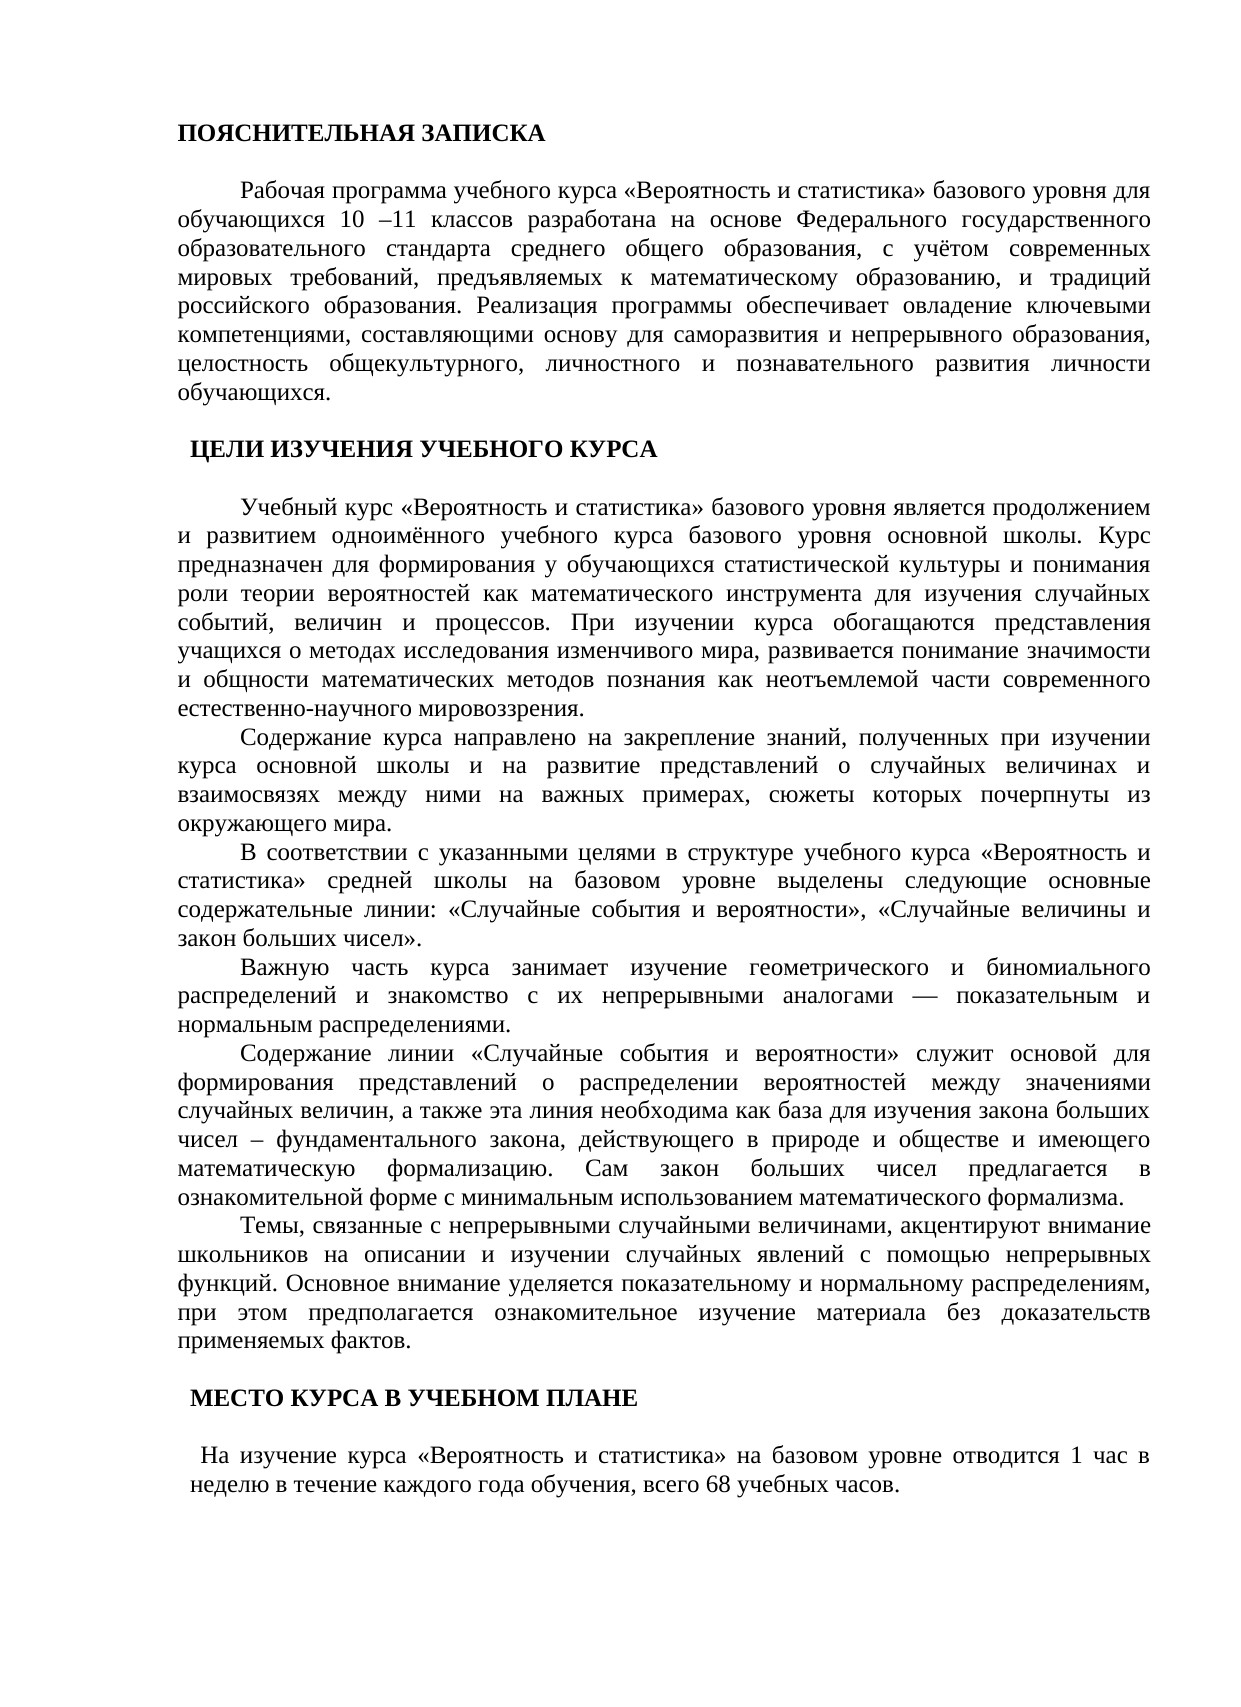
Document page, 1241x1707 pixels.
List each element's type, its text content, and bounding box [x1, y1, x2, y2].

text ЦЕЛИ ИЗУЧЕНИЯ УЧЕБНОГО КУРСА [190, 434, 1152, 463]
text Рабочая программа учебного курса «Вероятность и статистика» базового уровня для обучающихся 10 –11 классов разработана на основе Федерального государственного образовательного стандарта среднего общего образования, с учётом современных мировых требований, предъявляемых к математическому образованию, и традиций российского образования. Реализация программы обеспечивает овладение ключевыми компетенциями, составляющими основу для саморазвития и непрерывного образования, целостность общекультурного, личностного и познавательного развития личности обучающихся. [177, 176, 1152, 406]
text Учебный курс «Вероятность и статистика» базового уровня является продолжением и развитием одноимённого учебного курса базового уровня основной школы. Курс предназначен для формирования у обучающихся статистической культуры и понимания роли теории вероятностей как математического инструмента для изучения случайных событий, величин и процессов. При изучении курса обогащаются представления учащихся о методах исследования изменчивого мира, развивается понимание значимости и общности математических методов познания как неотъемлемой части современного естественно-научного мировоззрения. [177, 492, 1152, 722]
text Темы, связанные с непрерывными случайными величинами, акцентируют внимание школьников на описании и изучении случайных явлений с помощью непрерывных функций. Основное внимание уделяется показательному и нормальному распределениям, при этом предполагается ознакомительное изучение материала без доказательств применяемых фактов. [177, 1211, 1152, 1354]
text МЕСТО КУРСА В УЧЕБНОМ ПЛАНЕ [190, 1383, 1152, 1412]
text В соответствии с указанными целями в структуре учебного курса «Вероятность и статистика» средней школы на базовом уровне выделены следующие основные содержательные линии: «Случайные события и вероятности», «Случайные величины и закон больших чисел». [177, 837, 1152, 952]
text ПОЯСНИТЕЛЬНАЯ ЗАПИСКА [177, 118, 1152, 147]
text Важную часть курса занимает изучение геометрического и биномиального распределений и знакомство с их непрерывными аналогами ― показательным и нормальным распределениями. [177, 952, 1152, 1038]
text Содержание курса направлено на закрепление знаний, полученных при изучении курса основной школы и на развитие представлений о случайных величинах и взаимосвязях между ними на важных примерах, сюжеты которых почерпнуты из окружающего мира. [177, 722, 1152, 837]
text На изучение курса «Вероятность и статистика» на базовом уровне отводится 1 час в неделю в течение каждого года обучения, всего 68 учебных часов. [190, 1441, 1152, 1498]
text Содержание линии «Случайные события и вероятности» служит основой для формирования представлений о распределении вероятностей между значениями случайных величин, а также эта линия необходима как база для изучения закона больших чисел – фундаментального закона, действующего в природе и обществе и имеющего математическую формализацию. Сам закон больших чисел предлагается в ознакомительной форме с минимальным использованием математического формализма. [177, 1038, 1152, 1211]
